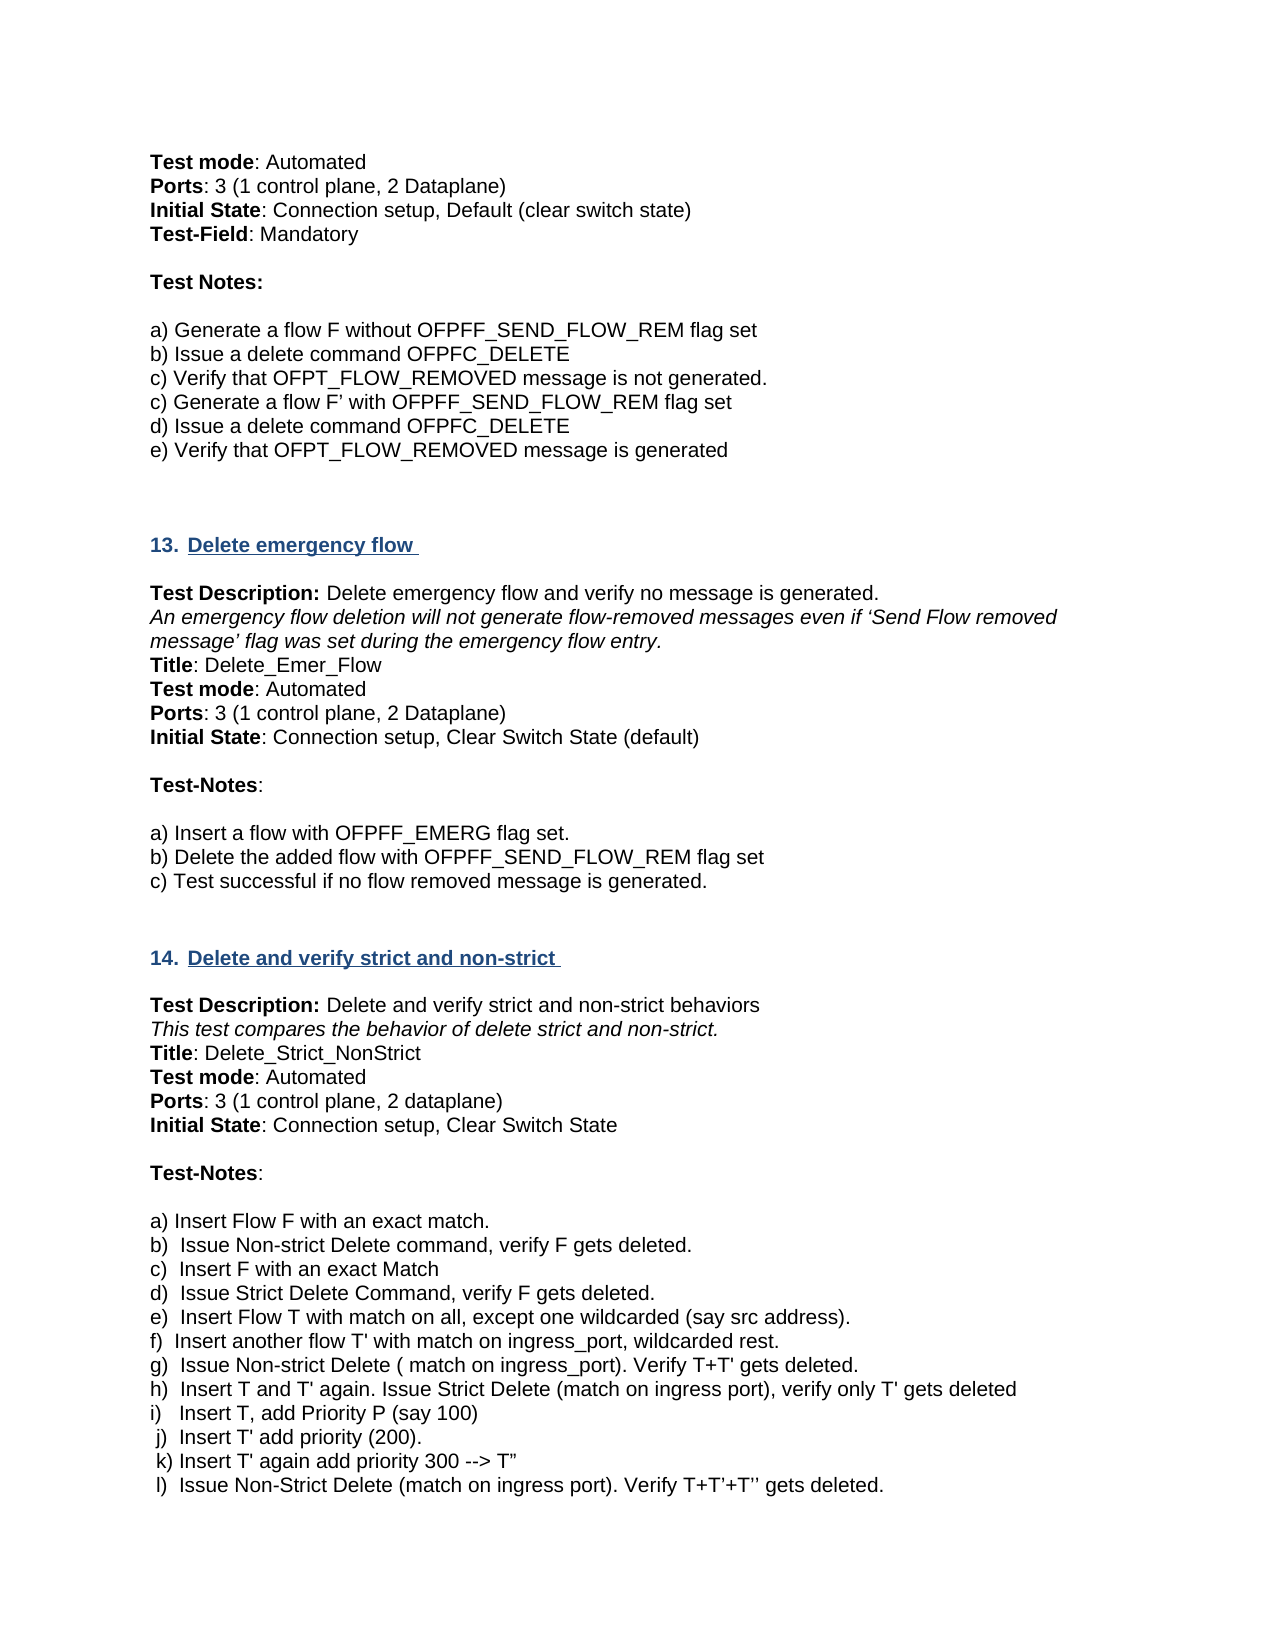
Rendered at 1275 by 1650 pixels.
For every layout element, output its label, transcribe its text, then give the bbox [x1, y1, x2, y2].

text This test compares the behavior of delete strict and non-strict. [150, 1017, 1125, 1041]
text An emergency flow deletion will not generate flow-removed messages even if ‘Send Flow removed message’ flag was set during the emergency flow entry. [150, 605, 1125, 653]
text Initial State: Connection setup, Clear Switch State [150, 1113, 1125, 1137]
text Initial State: Connection setup, Clear Switch State (default) [150, 725, 1125, 749]
text c) Generate a flow F’ with OFPFF_SEND_FLOW_REM flag set [150, 389, 1125, 413]
text a) Generate a flow F without OFPFF_SEND_FLOW_REM flag set [150, 318, 1125, 342]
text b) Issue a delete command OFPFC_DELETE [150, 342, 1125, 366]
text e) Insert Flow T with match on all, except one wildcarded (say src address). [150, 1305, 1125, 1329]
text Ports: 3 (1 control plane, 2 dataplane) [150, 1089, 1125, 1113]
text c) Insert F with an exact Match [150, 1257, 1125, 1281]
text c) Test successful if no flow removed message is generated. [150, 869, 1125, 893]
text h) Insert T and T' again. Issue Strict Delete (match on ingress port), verify only T' gets deleted [150, 1377, 1125, 1401]
text Title: Delete_Emer_Flow [150, 653, 1125, 677]
text e) Verify that OFPT_FLOW_REMOVED message is generated [150, 437, 1125, 461]
text a) Insert a flow with OFPFF_EMERG flag set. [150, 821, 1125, 845]
text l) Issue Non-Strict Delete (match on ingress port). Verify T+T’+T’’ gets deleted. [150, 1472, 1125, 1496]
text Ports: 3 (1 control plane, 2 Dataplane) [150, 701, 1125, 725]
text a) Insert Flow F with an exact match. [150, 1209, 1125, 1233]
text i) Insert T, add Priority P (say 100) [150, 1401, 1125, 1424]
text Test Description: Delete emergency flow and verify no message is generated. [150, 581, 1125, 605]
text Test Description: Delete and verify strict and non-strict behaviors [150, 993, 1125, 1017]
text Test-Notes: [150, 773, 1125, 797]
text f) Insert another flow T' with match on ingress_port, wildcarded rest. [150, 1329, 1125, 1353]
text d) Issue Strict Delete Command, verify F gets deleted. [150, 1281, 1125, 1305]
text Test-Notes: [150, 1161, 1125, 1185]
text Test-Field: Mandatory [150, 222, 1125, 246]
text Test mode: Automated [150, 1065, 1125, 1089]
text d) Issue a delete command OFPFC_DELETE [150, 413, 1125, 437]
text Initial State: Connection setup, Default (clear switch state) [150, 198, 1125, 222]
text c) Verify that OFPT_FLOW_REMOVED message is not generated. [150, 366, 1125, 389]
text j) Insert T' add priority (200). [150, 1424, 1125, 1448]
text Test Notes: [150, 270, 1125, 294]
text b) Issue Non-strict Delete command, verify F gets deleted. [150, 1233, 1125, 1257]
text Test mode: Automated [150, 677, 1125, 701]
text g) Issue Non-strict Delete ( match on ingress_port). Verify T+T' gets deleted. [150, 1353, 1125, 1377]
text Test mode: Automated [150, 150, 1125, 174]
list Delete emergency flow [150, 533, 1125, 557]
text b) Delete the added flow with OFPFF_SEND_FLOW_REM flag set [150, 845, 1125, 869]
text Title: Delete_Strict_NonStrict [150, 1041, 1125, 1065]
text k) Insert T' again add priority 300 --> T” [150, 1448, 1125, 1472]
text Ports: 3 (1 control plane, 2 Dataplane) [150, 174, 1125, 198]
list Delete and verify strict and non-strict [150, 945, 1125, 969]
